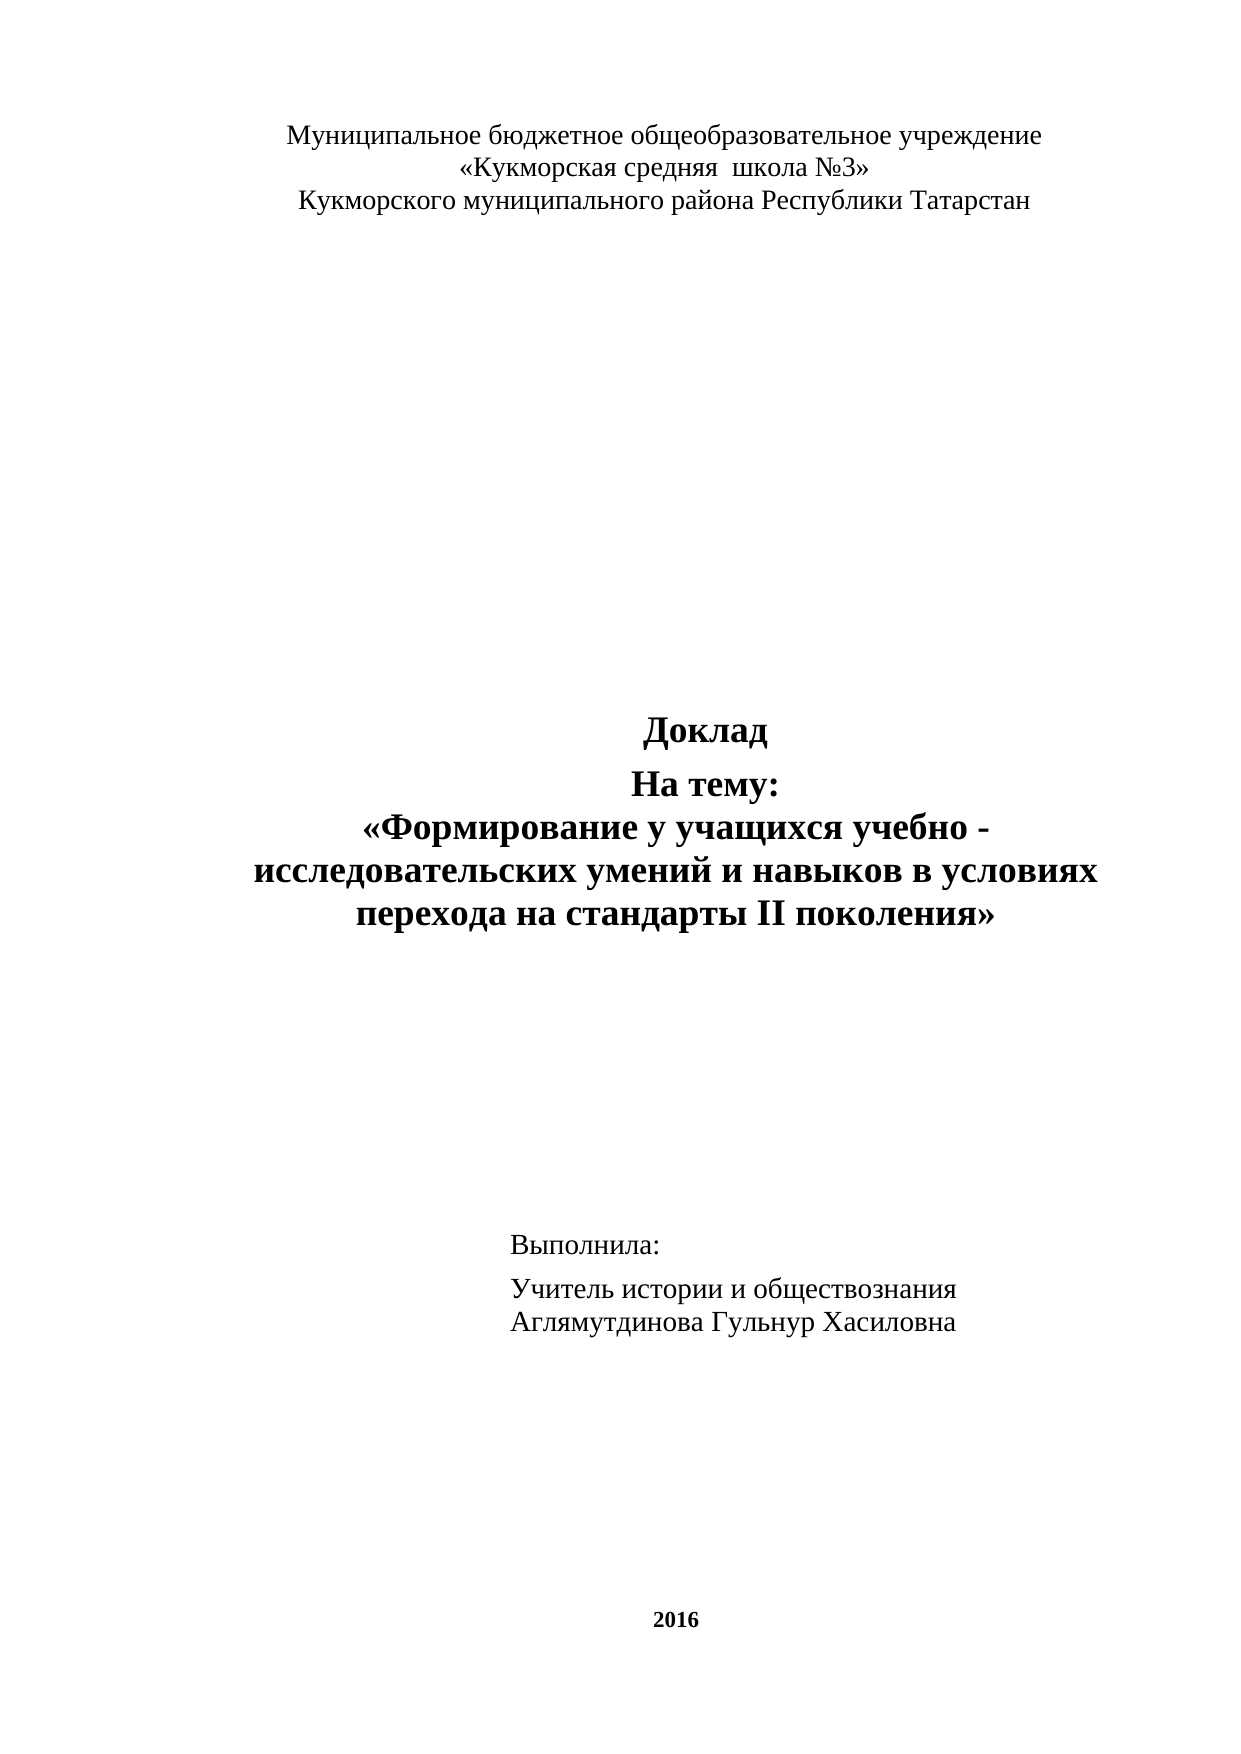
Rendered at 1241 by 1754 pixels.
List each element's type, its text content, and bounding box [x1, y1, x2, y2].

text Учитель истории и обществознания Аглямутдинова Гульнур Хасиловна [510, 1271, 1137, 1338]
text На тему: «Формирование у учащихся учебно - исследовательских умений и навыков в условиях перехода на стандарты II поколения» [215, 761, 1137, 934]
text 2016 [215, 1606, 1137, 1632]
text Кукморского муниципального района Республики Татарстан [177, 183, 1152, 215]
text «Кукморская средняя школа №3» [177, 151, 1152, 183]
text Доклад [215, 708, 1137, 751]
text Выполнила: [510, 1227, 1137, 1261]
text Муниципальное бюджетное общеобразовательное учреждение [177, 118, 1152, 151]
